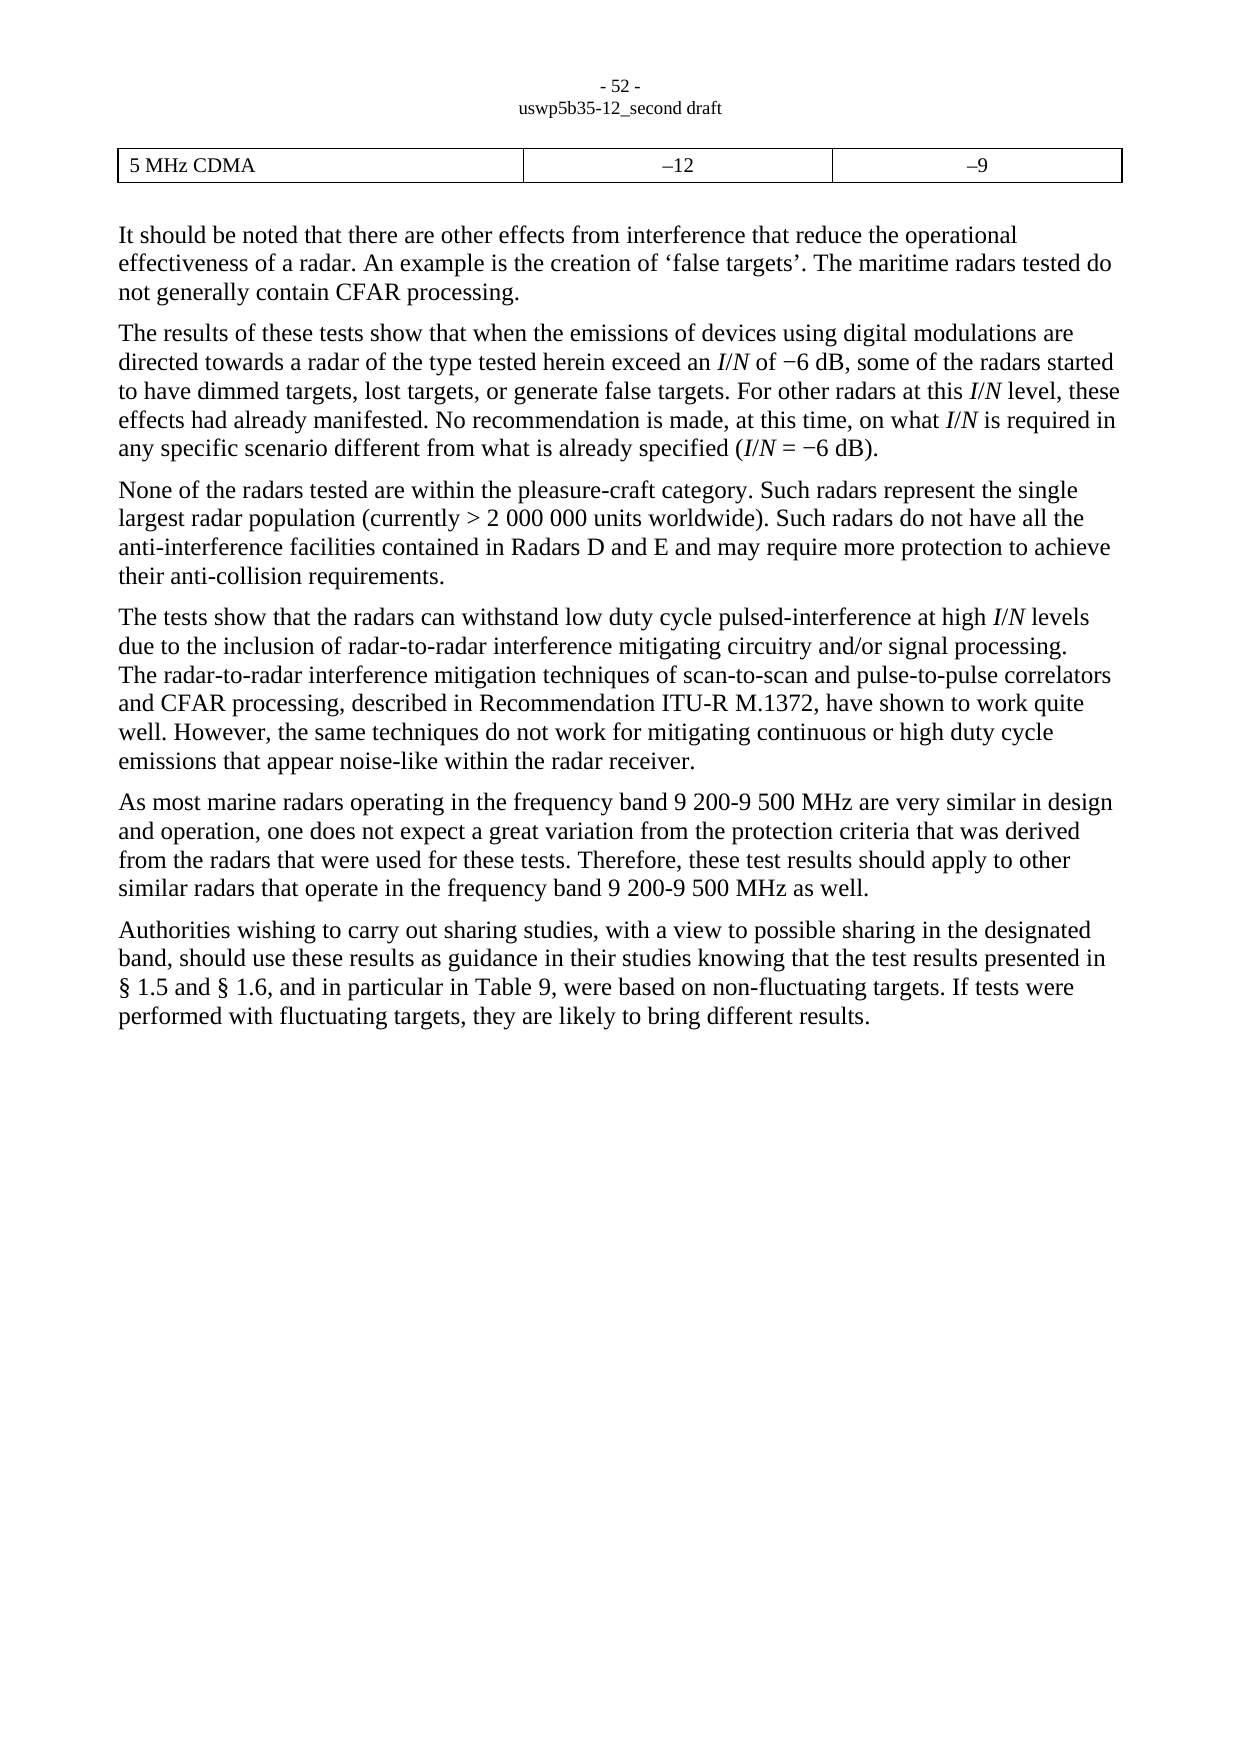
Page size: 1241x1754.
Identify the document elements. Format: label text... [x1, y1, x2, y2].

table_cell –9 [833, 149, 1121, 182]
text It should be noted that there are other effects from interference that reduce the operational effectiveness of a radar. An example is the creation of ‘false targets’. The maritime radars tested do not generally contain CFAR processing. [118, 220, 1122, 306]
text Authorities wishing to carry out sharing studies, with a view to possible sharing in the designated band, should use these results as guidance in their studies knowing that the test results presented in § 1.5 and § 1.6, and in particular in Table 9, were based on non-fluctuating targets. If tests were performed with fluctuating targets, they are likely to bring different results. [118, 915, 1122, 1030]
text The tests show that the radars can withstand low duty cycle pulsed-interference at high I/N levels due to the inclusion of radar-to-radar interference mitigating circuitry and/or signal processing. The radar-to-radar interference mitigation techniques of scan-to-scan and pulse-to-pulse correlators and CFAR processing, described in Recommendation ITU-R M.1372, have shown to work quite well. However, the same techniques do not work for mitigating continuous or high duty cycle emissions that appear noise-like within the radar receiver. [118, 602, 1122, 775]
text As most marine radars operating in the frequency band 9 200-9 500 MHz are very similar in design and operation, one does not expect a great variation from the protection criteria that was derived from the radars that were used for these tests. Therefore, these test results should apply to other similar radars that operate in the frequency band 9 200-9 500 MHz as well. [118, 787, 1122, 902]
text The results of these tests show that when the emissions of devices using digital modulations are directed towards a radar of the type tested herein exceed an I/N of −6 dB, some of the radars started to have dimmed targets, lost targets, or generate false targets. For other radars at this I/N level, these effects had already manifested. No recommendation is made, at this time, on what I/N is required in any specific scenario different from what is already specified (I/N = −6 dB). [118, 318, 1122, 462]
table_cell –12 [524, 149, 832, 182]
text None of the radars tested are within the pleasure-craft category. Such radars represent the single largest radar population (currently > 2 000 000 units worldwide). Such radars do not have all the anti-interference facilities contained in Radars D and E and may require more protection to achieve their anti-collision requirements. [118, 475, 1122, 590]
table_cell 5 MHz CDMA [119, 149, 523, 182]
